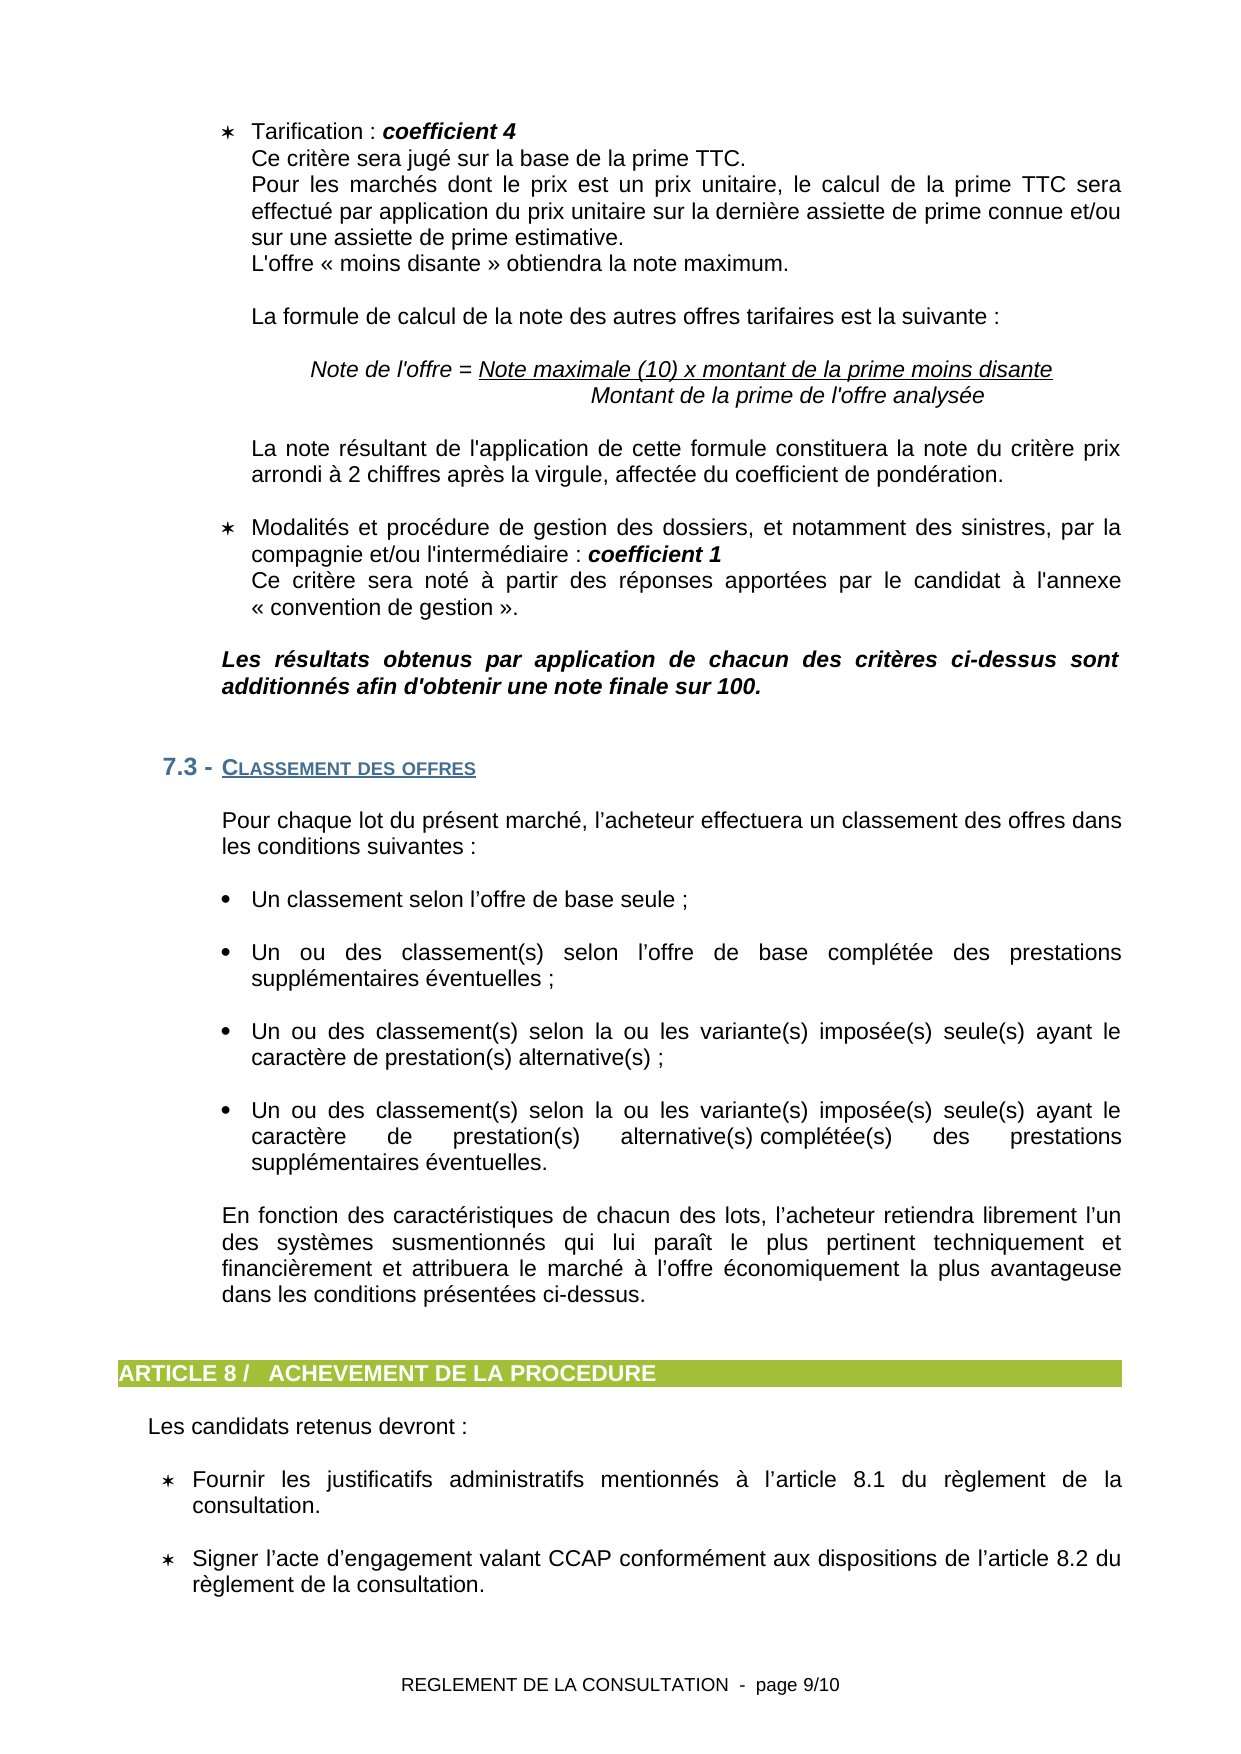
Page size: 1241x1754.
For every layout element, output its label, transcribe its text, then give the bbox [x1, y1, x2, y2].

text Montant de la prime de l'offre analysée [591, 382, 1122, 408]
list Fournir les justificatifs administratifs mentionnés à l’article 8.1 du règlement de la consultation. [162, 1466, 1122, 1518]
text L'offre « moins disante » obtiendra la note maximum. [251, 250, 1122, 277]
list Un ou des classement(s) selon la ou les variante(s) imposée(s) seule(s) ayant le caractère de prestation(s) alternative(s) complétée(s) des prestations supplémentaires éventuelles. [222, 1097, 1122, 1176]
text La formule de calcul de la note des autres offres tarifaires est la suivante : [251, 303, 1122, 329]
text En fonction des caractéristiques de chacun des lots, l’acheteur retiendra librement l’un des systèmes susmentionnés qui lui paraît le plus pertinent techniquement et financièrement et attribuera le marché à l’offre économiquement la plus avantageuse dans les conditions présentées ci-dessus. [222, 1202, 1122, 1307]
text Les candidats retenus devront : [148, 1413, 1122, 1439]
text Pour les marchés dont le prix est un prix unitaire, le calcul de la prime TTC sera effectué par application du prix unitaire sur la dernière assiette de prime connue et/ou sur une assiette de prime estimative. [251, 171, 1122, 250]
list Modalités et procédure de gestion des dossiers, et notamment des sinistres, par la compagnie et/ou l'intermédiaire : coefficient 1 [222, 514, 1122, 567]
list Tarification : coefficient 4 [222, 118, 1122, 145]
list Un ou des classement(s) selon l’offre de base complétée des prestations supplémentaires éventuelles ; [222, 938, 1122, 991]
text Note de l'offre = Note maximale (10) x montant de la prime moins disante [310, 356, 1122, 382]
list Signer l’acte d’engagement valant CCAP conformément aux dispositions de l’article 8.2 du règlement de la consultation. [162, 1545, 1122, 1597]
text Ce critère sera noté à partir des réponses apportées par le candidat à l'annexe « convention de gestion ». [251, 567, 1122, 620]
subtitle ACHEVEMENT DE LA PROCEDURE [118, 1360, 1122, 1387]
subtitle Classement des offres [162, 752, 1122, 780]
text Pour chaque lot du présent marché, l’acheteur effectuera un classement des offres dans les conditions suivantes : [222, 807, 1122, 859]
list Un classement selon l’offre de base seule ; [222, 886, 1122, 912]
text Ce critère sera jugé sur la base de la prime TTC. [251, 145, 1122, 171]
text Les résultats obtenus par application de chacun des critères ci-dessus sont additionnés afin d'obtenir une note finale sur 100. [222, 646, 1122, 699]
text La note résultant de l'application de cette formule constituera la note du critère prix arrondi à 2 chiffres après la virgule, affectée du coefficient de pondération. [251, 435, 1122, 488]
list Un ou des classement(s) selon la ou les variante(s) imposée(s) seule(s) ayant le caractère de prestation(s) alternative(s) ; [222, 1018, 1122, 1070]
